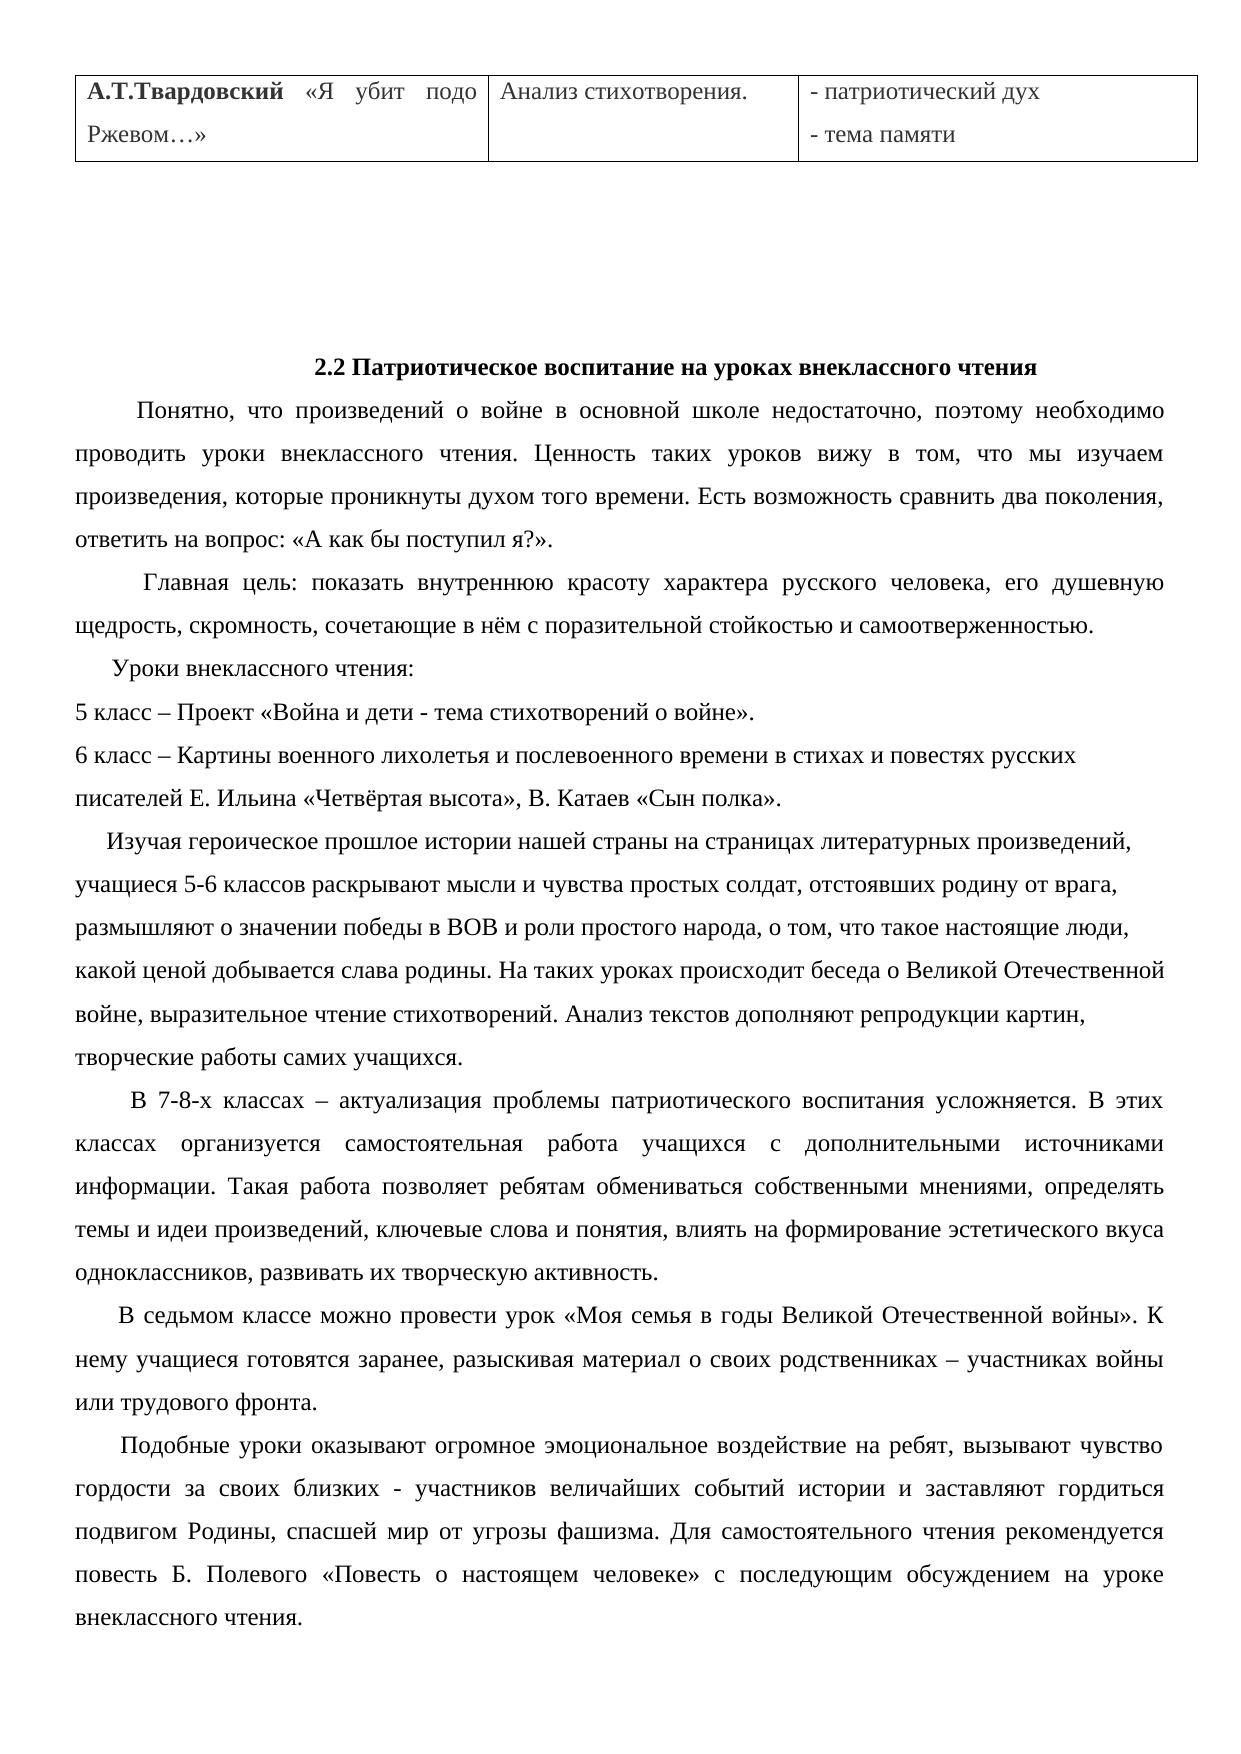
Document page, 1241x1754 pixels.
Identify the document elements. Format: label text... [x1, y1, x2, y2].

text Главная цель: показать внутреннюю красоту характера русского человека, его душевную щедрость, скромность, сочетающие в нём с поразительной стойкостью и самоотверженностью. [75, 567, 1165, 639]
text Понятно, что произведений о войне в основной школе недостаточно, поэтому необходимо проводить уроки внеклассного чтения. Ценность таких уроков вижу в том, что мы изучаем произведения, которые проникнуты духом того времени. Есть возможность сравнить два поколения, ответить на вопрос: «А как бы поступил я?». [75, 395, 1165, 553]
text В 7-8-х классах – актуализация проблемы патриотического воспитания усложняется. В этих классах организуется самостоятельная работа учащихся с дополнительными источниками информации. Такая работа позволяет ребятам обмениваться собственными мнениями, определять темы и идеи произведений, ключевые слова и понятия, влиять на формирование эстетического вкуса одноклассников, развивать их творческую активность. [75, 1085, 1165, 1286]
table_cell А.Т.Твардовский «Я убит подо Ржевом…» [76, 76, 488, 161]
text Уроки внеклассного чтения: [75, 653, 1165, 682]
text Подобные уроки оказывают огромное эмоциональное воздействие на ребят, вызывают чувство гордости за своих близких - участников величайших событий истории и заставляют гордиться подвигом Родины, спасшей мир от угрозы фашизма. Для самостоятельного чтения рекомендуется повесть Б. Полевого «Повесть о настоящем человеке» с последующим обсуждением на уроке внеклассного чтения. [75, 1430, 1165, 1631]
text 5 класс – Проект «Война и дети - тема стихотворений о войне». [75, 697, 1165, 726]
table_cell Анализ стихотворения. [489, 76, 798, 161]
table_cell - патриотический дух - тема памяти [799, 76, 1197, 161]
text 6 класс – Картины военного лихолетья и послевоенного времени в стихах и повестях русских писателей Е. Ильина «Четвёртая высота», В. Катаев «Сын полка». [75, 740, 1165, 812]
list Патриотическое воспитание на уроках внеклассного чтения [186, 352, 1165, 380]
text Изучая героическое прошлое истории нашей страны на страницах литературных произведений, учащиеся 5-6 классов раскрывают мысли и чувства простых солдат, отстоявших родину от врага, размышляют о значении победы в ВОВ и роли простого народа, о том, что такое настоящие люди, какой ценой добывается слава родины. На таких уроках происходит беседа о Великой Отечественной войне, выразительное чтение стихотворений. Анализ текстов дополняют репродукции картин, творческие работы самих учащихся. [75, 826, 1165, 1071]
text В седьмом классе можно провести урок «Моя семья в годы Великой Отечественной войны». К нему учащиеся готовятся заранее, разыскивая материал о своих родственниках – участниках войны или трудового фронта. [75, 1301, 1165, 1416]
